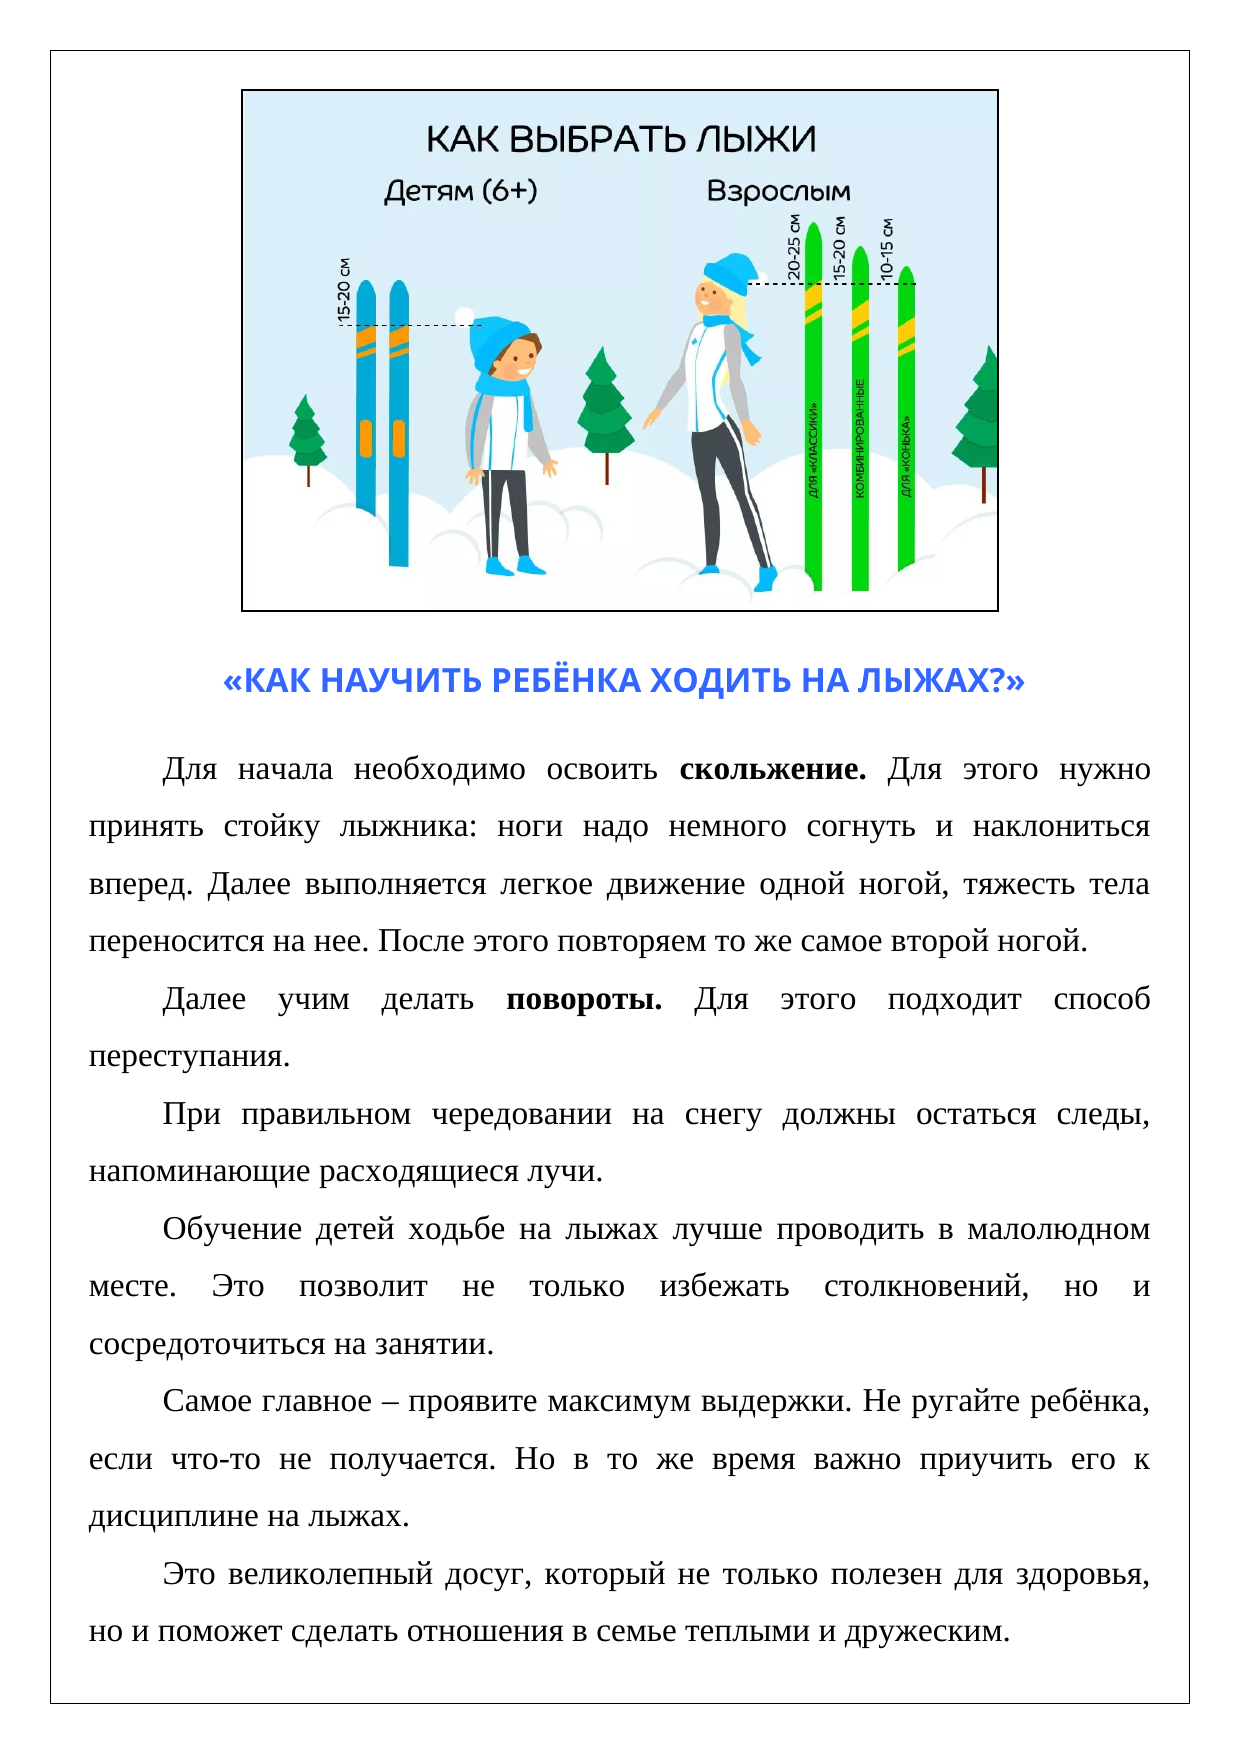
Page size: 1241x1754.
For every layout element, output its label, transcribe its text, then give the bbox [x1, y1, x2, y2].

text Это великолепный досуг, который не только полезен для здоровья, но и поможет сделать отношения в семье теплыми и дружеским. [89, 1553, 1152, 1649]
text Далее учим делать повороты. Для этого подходит способ переступания. [89, 978, 1152, 1074]
text Самое главное – проявите максимум выдержки. Не ругайте ребёнка, если что-то не получается. Но в то же время важно приучить его к дисциплине на лыжах. [89, 1381, 1152, 1534]
text При правильном чередовании на снегу должны остаться следы, напоминающие расходящиеся лучи. [89, 1093, 1152, 1189]
text Обучение детей ходьбе на лыжах лучше проводить в малолюдном месте. Это позволит не только избежать столкновений, но и сосредоточиться на занятии. [89, 1208, 1152, 1361]
picture [243, 91, 997, 610]
text «КАК НАУЧИТЬ РЕБЁНКА ХОДИТЬ НА ЛЫЖАХ?» [89, 657, 1152, 703]
text Для начала необходимо освоить скольжение. Для этого нужно принять стойку лыжника: ноги надо немного согнуть и наклониться вперед. Далее выполняется легкое движение одной ногой, тяжесть тела переносится на нее. После этого повторяем то же самое второй ногой. [89, 748, 1152, 959]
